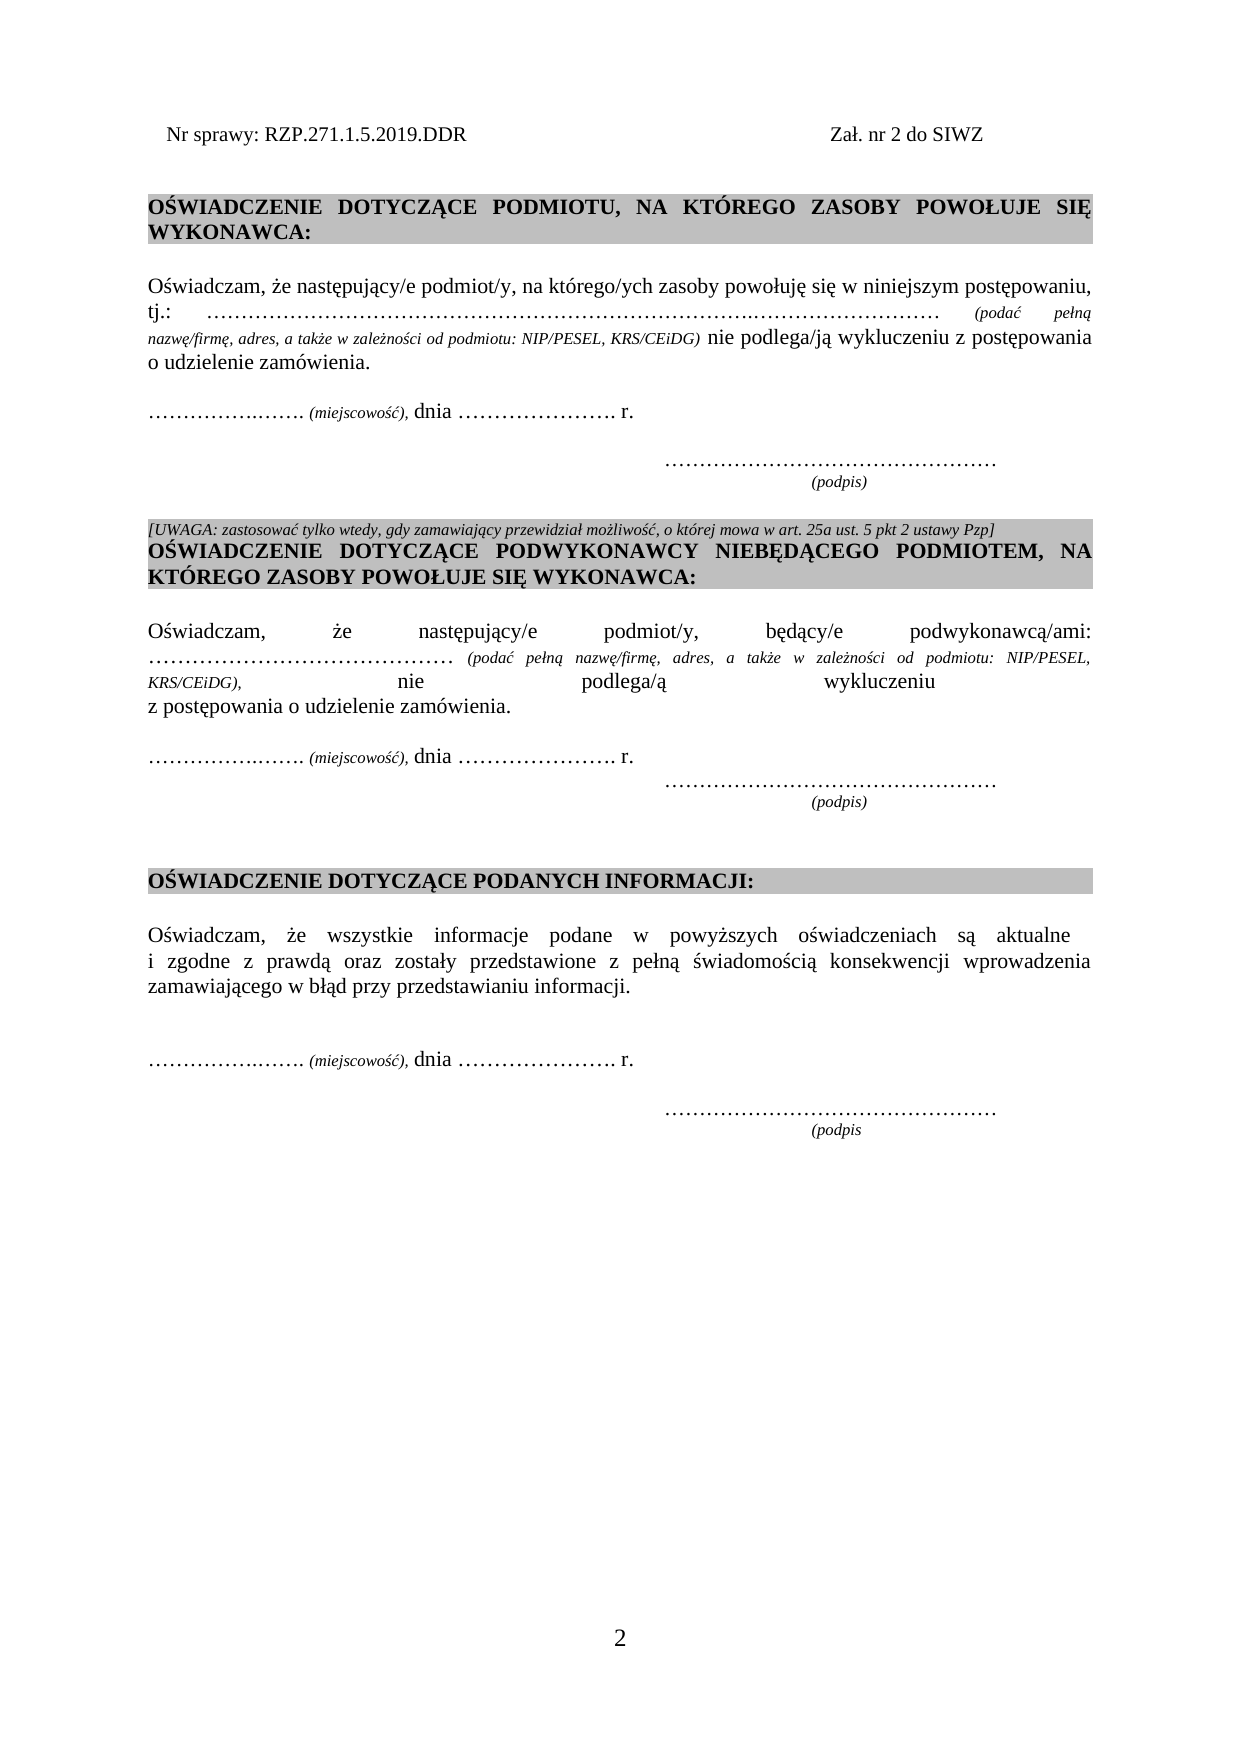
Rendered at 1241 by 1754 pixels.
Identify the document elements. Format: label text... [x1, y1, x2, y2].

text ………………………………………… [148, 768, 1093, 792]
text …………….……. (miejscowość), dnia …………………. r. [148, 398, 1093, 423]
text OŚWIADCZENIE DOTYCZĄCE PODANYCH INFORMACJI: [148, 868, 1093, 894]
text Oświadczam, że wszystkie informacje podane w powyższych oświadczeniach są aktualne i zgodne z prawdą oraz zostały przedstawione z pełną świadomością konsekwencji wprowadzenia zamawiającego w błąd przy przedstawianiu informacji. [148, 922, 1093, 998]
text …………….……. (miejscowość), dnia …………………. r. [148, 743, 1093, 768]
text [UWAGA: zastosować tylko wtedy, gdy zamawiający przewidział możliwość, o której mowa w art. 25a ust. 5 pkt 2 ustawy Pzp] [148, 519, 1093, 538]
text ………………………………………… [148, 1096, 1093, 1119]
text (podpis [738, 1119, 1093, 1139]
text ………………………………………… [148, 447, 1093, 471]
text OŚWIADCZENIE DOTYCZĄCE PODWYKONAWCY NIEBĘDĄCEGO PODMIOTEM, NA KTÓREGO ZASOBY POWOŁUJE SIĘ WYKONAWCA: [148, 538, 1093, 589]
text (podpis) [738, 471, 1093, 491]
text Oświadczam, że następujący/e podmiot/y, będący/e podwykonawcą/ami: …………………………………… (podać pełną nazwę/firmę, adres, a także w zależności od podmiotu: NIP/PESEL, KRS/CEiDG), nie podlega/ą wykluczeniu z postępowania o udzielenie zamówienia. [148, 618, 1093, 718]
text (podpis) [738, 792, 1093, 811]
text Oświadczam, że następujący/e podmiot/y, na którego/ych zasoby powołuję się w niniejszym postępowaniu, tj.: …………………………………………………………………….……………………… (podać pełną nazwę/firmę, adres, a także w zależności od podmiotu: NIP/PESEL, KRS/CEiDG) nie podlega/ją wykluczeniu z postępowania o udzielenie zamówienia. [148, 273, 1093, 374]
text …………….……. (miejscowość), dnia …………………. r. [148, 1046, 1093, 1071]
text OŚWIADCZENIE DOTYCZĄCE PODMIOTU, NA KTÓREGO ZASOBY POWOŁUJE SIĘ WYKONAWCA: [148, 194, 1093, 244]
